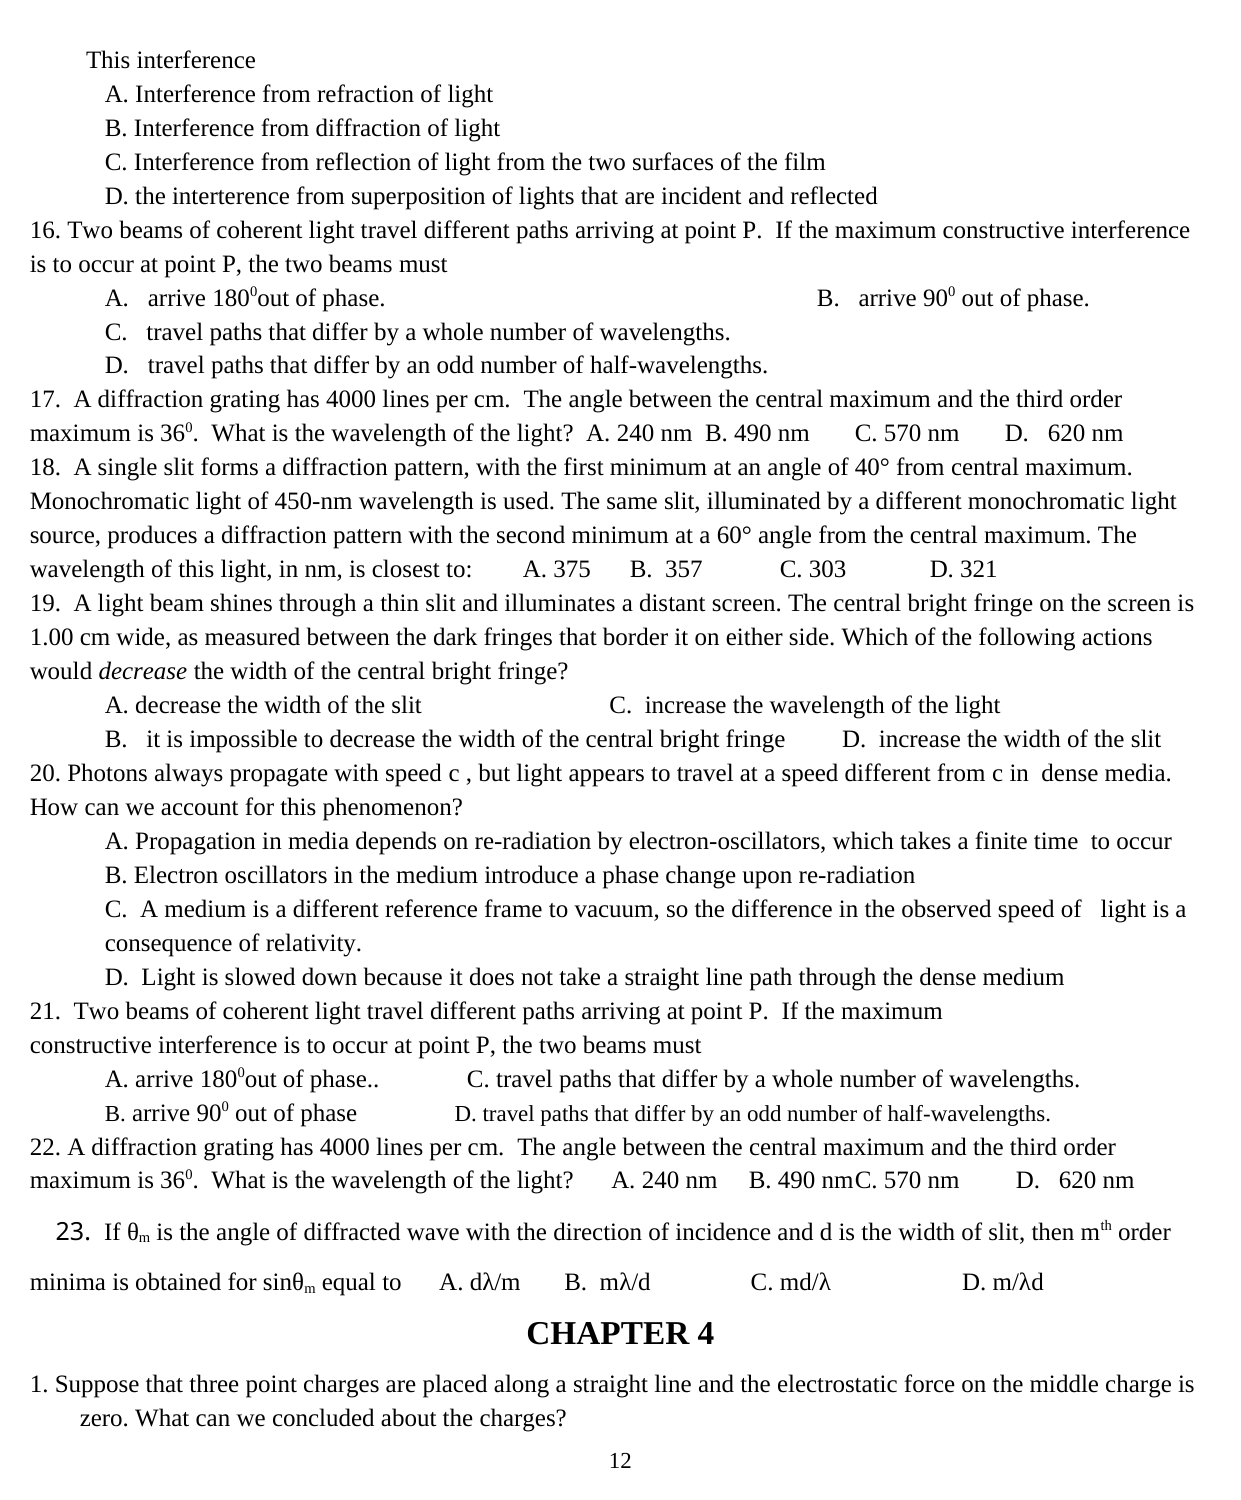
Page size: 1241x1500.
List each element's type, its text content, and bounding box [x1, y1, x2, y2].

text 1. Suppose that three point charges are placed along a straight line and the electrostatic force on the middle charge is [29, 1367, 1211, 1401]
text zero. What can we concluded about the charges? [29, 1401, 1211, 1434]
text CHAPTER 4 [29, 1299, 1211, 1367]
text C. Interference from reflection of light from the two surfaces of the film [29, 144, 1211, 178]
text B. Interference from diffraction of light [29, 110, 1211, 144]
text D. the interterence from superposition of lights that are incident and reflected 16. Two beams of coherent light travel different paths arriving at point P. If the maximum constructive interference is to occur at point P, the two beams must A. arrive 1800out of phase. B. arrive 900 out of phase. C. travel paths that differ by a whole number of wavelengths. D. travel paths that differ by an odd number of half-wavelengths. 17. A diffraction grating has 4000 lines per cm. The angle between the central maximum and the third order maximum is 360. What is the wavelength of the light? A. 240 nm B. 490 nm C. 570 nm D. 620 nm 18. A single slit forms a diffraction pattern, with the first minimum at an angle of 40° from central maximum. Monochromatic light of 450-nm wavelength is used. The same slit, illuminated by a different monochromatic light source, produces a diffraction pattern with the second minimum at a 60° angle from the central maximum. The wavelength of this light, in nm, is closest to: A. 375 B. 357 C. 303 D. 321 19. A light beam shines through a thin slit and illuminates a distant screen. The central bright fringe on the screen is 1.00 cm wide, as measured between the dark fringes that border it on either side. Which of the following actions would decrease the width of the central bright fringe? A. decrease the width of the slit C. increase the wavelength of the light B. it is impossible to decrease the width of the central bright fringe D. increase the width of the slit 20. Photons always propagate with speed c , but light appears to travel at a speed different from c in dense media. How can we account for this phenomenon? A. Propagation in media depends on re-radiation by electron-oscillators, which takes a finite time to occur B. Electron oscillators in the medium introduce a phase change upon re-radiation C. A medium is a different reference frame to vacuum, so the difference in the observed speed of light is a consequence of relativity. D. Light is slowed down because it does not take a straight line path through the dense medium 21. Two beams of coherent light travel different paths arriving at point P. If the maximum constructive interference is to occur at point P, the two beams must A. arrive 1800out of phase.. C. travel paths that differ by a whole number of wavelengths. B. arrive 900 out of phase D. travel paths that differ by an odd number of half-wavelengths. 22. A diffraction grating has 4000 lines per cm. The angle between the central maximum and the third order maximum is 360. What is the wavelength of the light? A. 240 nm B. 490 nm C. 570 nm D. 620 nm [29, 178, 1211, 1197]
text 23. If θm is the angle of diffracted wave with the direction of incidence and d is the width of slit, then mth order minima is obtained for sinθm equal to A. dλ/m B. mλ/d C. md/λ D. m/λd [29, 1197, 1211, 1299]
text This interference [29, 42, 1211, 76]
text A. Interference from refraction of light [29, 76, 1211, 110]
